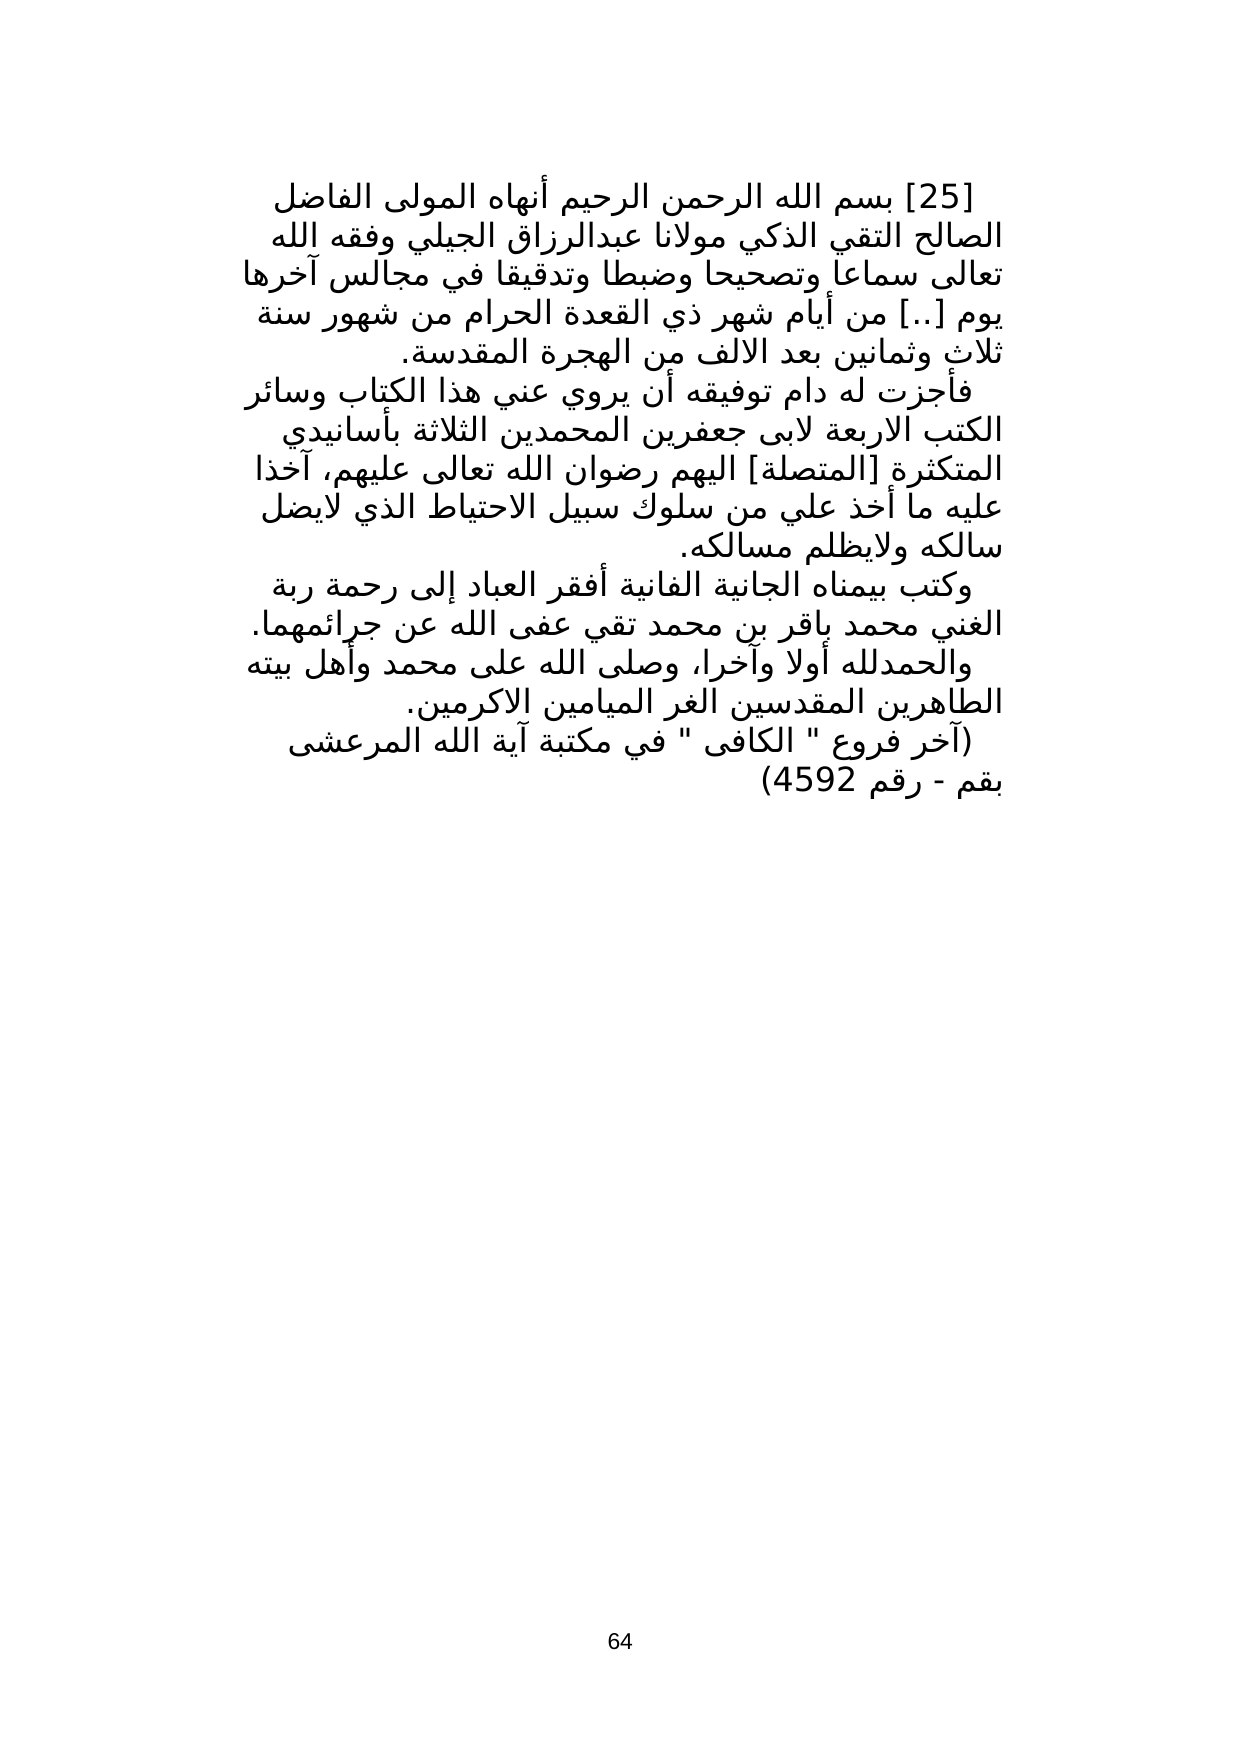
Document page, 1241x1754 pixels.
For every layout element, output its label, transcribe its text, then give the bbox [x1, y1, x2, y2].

text [25] بسم الله الرحمن الرحيم أنهاه المولى الفاضل الصالح التقي الذكي مولانا عبدالرزاق الجيلي وفقه الله تعالى سماعا وتصحيحا وضبطا وتدقيقا في مجالس آخرها يوم [..] من أيام شهر ذي القعدة الحرام من شهور سنة ثلاث وثمانين بعد الالف من الهجرة المقدسة. [236, 177, 1004, 371]
text فأجزت له دام توفيقه أن يروي عني هذا الكتاب وسائر الكتب الاربعة لابى جعفرين المحمدين الثلاثة بأسانيدي المتكثرة [المتصلة] اليهم رضوان الله تعالى عليهم، آخذا عليه ما أخذ علي من سلوك سبيل الاحتياط الذي لايضل سالكه ولايظلم مسالكه. [236, 371, 1004, 566]
text (آخر فروع " الكافى " في مكتبة آية الله المرعشى بقم - رقم 4592) [236, 721, 1004, 799]
text والحمدلله أولا وآخرا، وصلى الله على محمد وأهل بيته الطاهرين المقدسين الغر الميامين الاكرمين. [236, 643, 1004, 721]
text وكتب بيمناه الجانية الفانية أفقر العباد إلى رحمة ربة الغني محمد باقر بن محمد تقي عفى الله عن جرائمهما. [236, 566, 1004, 643]
